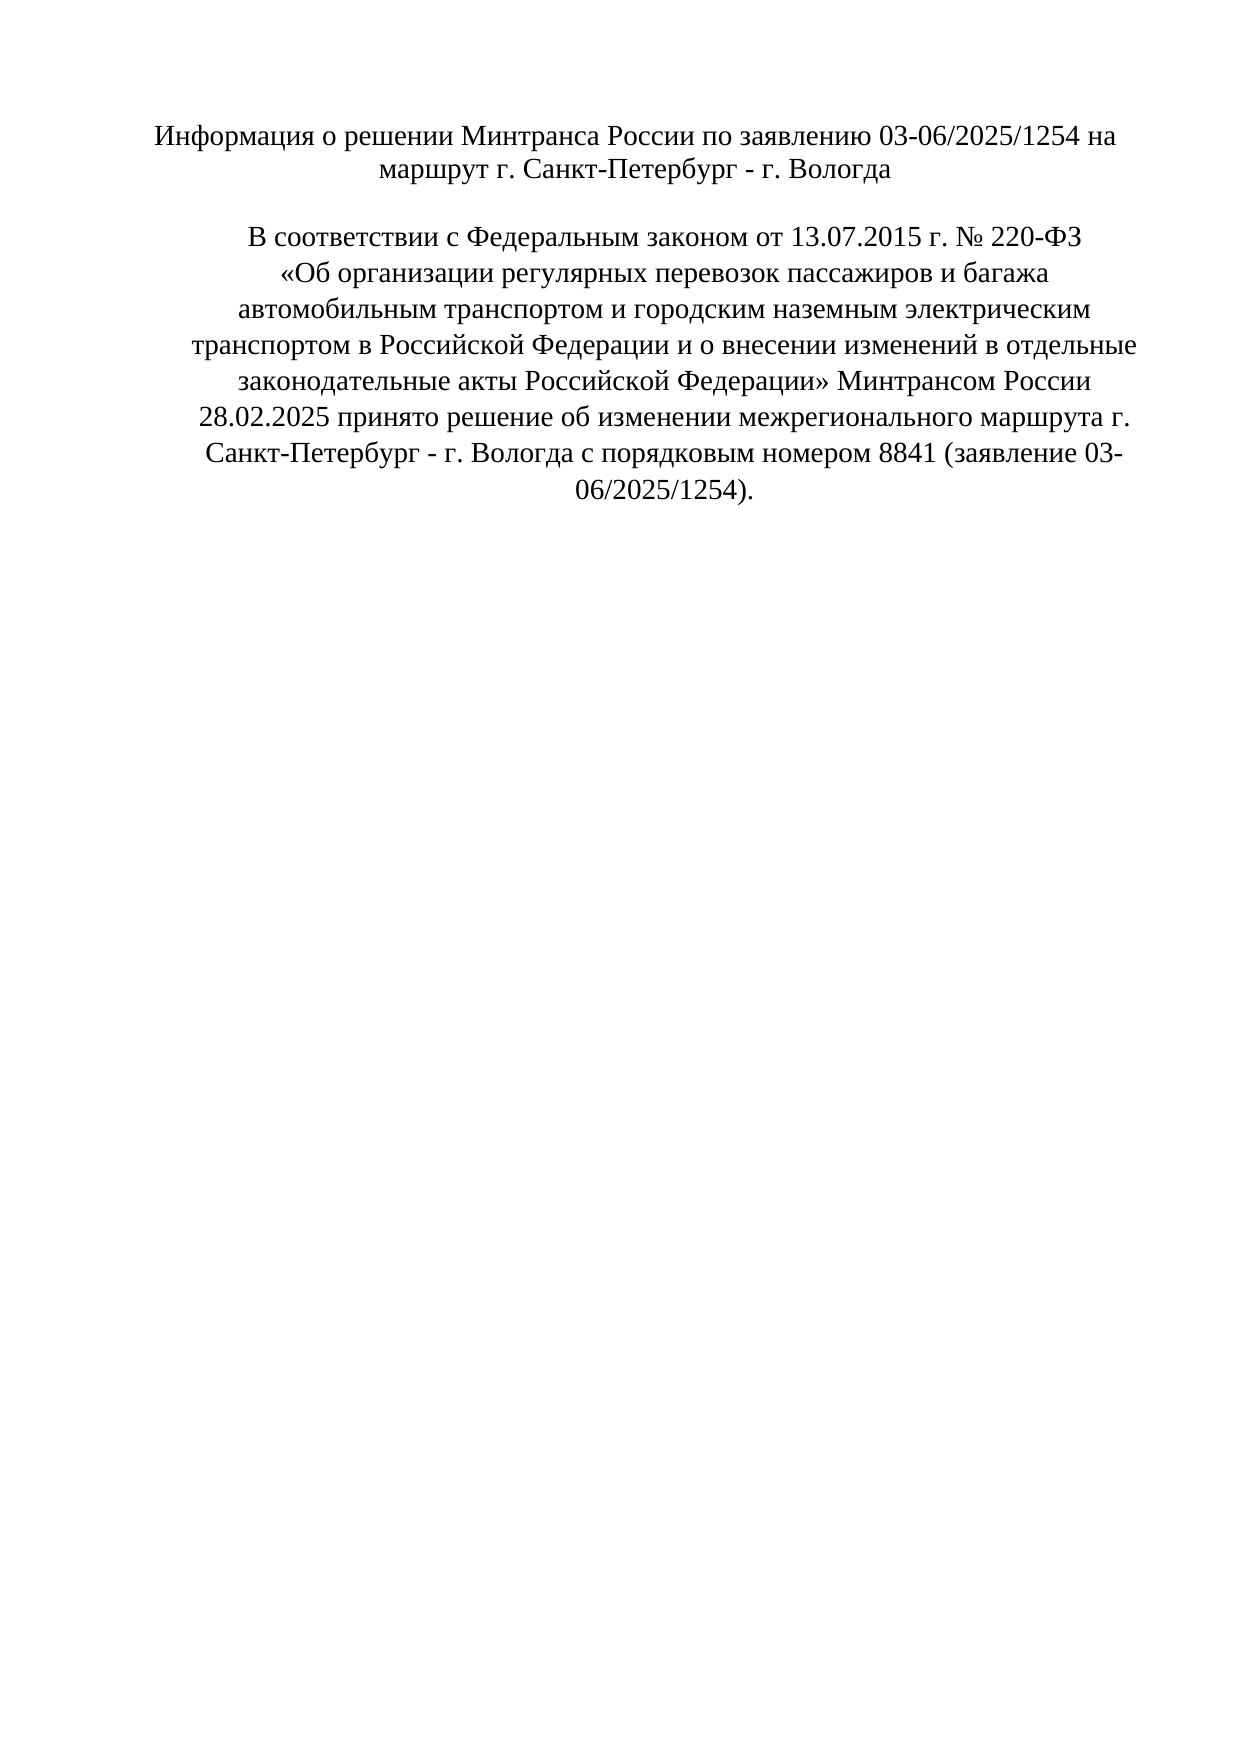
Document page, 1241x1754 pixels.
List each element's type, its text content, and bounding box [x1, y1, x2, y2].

text Информация о решении Минтранса России по заявлению 03-06/2025/1254 на маршрут г. Санкт-Петербург - г. Вологда [118, 118, 1152, 185]
text В соответствии с Федеральным законом от 13.07.2015 г. № 220-ФЗ «Об организации регулярных перевозок пассажиров и багажа автомобильным транспортом и городским наземным электрическим транспортом в Российской Федерации и о внесении изменений в отдельные законодательные акты Российской Федерации» Минтрансом России 28.02.2025 принято решение об изменении межрегионального маршрута г. Санкт-Петербург - г. Вологда с порядковым номером 8841 (заявление 03-06/2025/1254). [177, 219, 1152, 505]
